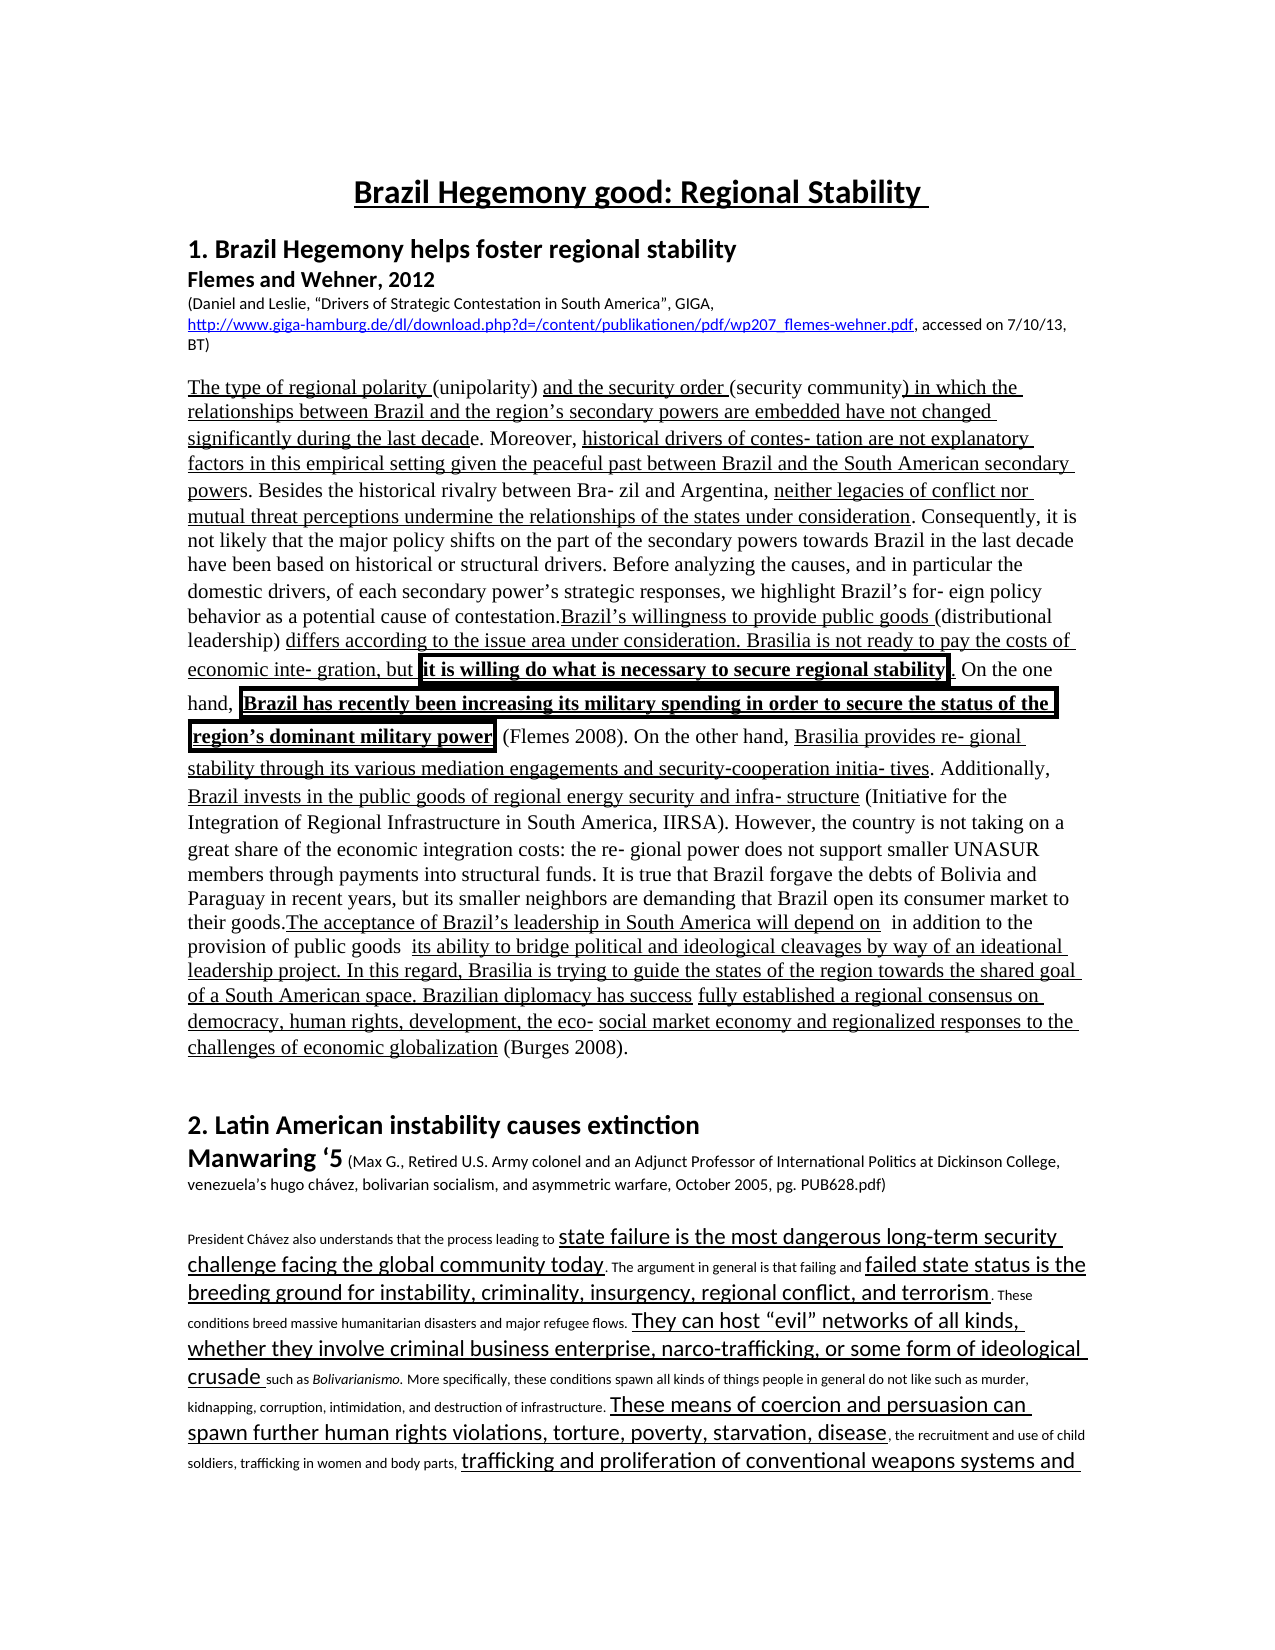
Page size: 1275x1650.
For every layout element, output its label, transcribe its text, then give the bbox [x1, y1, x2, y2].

text Flemes and Wehner, 2012 [187, 265, 1087, 293]
text (Daniel and Leslie, “Drivers of Strategic Contestation in South America”, GIGA, http://www.giga-hamburg.de/dl/download.php?d=/content/publikationen/pdf/wp207_flemes-wehner.pdf, accessed on 7/10/13, BT) [187, 293, 1087, 354]
text The type of regional polarity (unipolarity) and the security order (security community) in which the relationships between Brazil and the region’s secondary powers are embedded have not changed significantly during the last decade. Moreover, historical drivers of contes‐ tation are not explanatory factors in this empirical setting given the peaceful past between Brazil and the South American secondary powers. Besides the historical rivalry between Bra‐ zil and Argentina, neither legacies of conflict nor mutual threat perceptions undermine the relationships of the states under consideration. Consequently, it is not likely that the major policy shifts on the part of the secondary powers towards Brazil in the last decade have been based on historical or structural drivers. Before analyzing the causes, and in particular the domestic drivers, of each secondary power’s strategic responses, we highlight Brazil’s for‐ eign policy behavior as a potential cause of contestation.Brazil’s willingness to provide public goods (distributional leadership) differs according to the issue area under consideration. Brasilia is not ready to pay the costs of economic inte‐ gration, but it is willing do what is necessary to secure regional stability. On the one hand, Brazil has recently been increasing its military spending in order to secure the status of the region’s dominant military power (Flemes 2008). On the other hand, Brasilia provides re‐ gional stability through its various mediation engagements and security‐cooperation initia‐ tives. Additionally, Brazil invests in the public goods of regional energy security and infra‐ structure (Initiative for the Integration of Regional Infrastructure in South America, IIRSA). However, the country is not taking on a great share of the economic integration costs: the re‐ gional power does not support smaller UNASUR members through payments into structural funds. It is true that Brazil forgave the debts of Bolivia and Paraguay in recent years, but its smaller neighbors are demanding that Brazil open its consumer market to their goods.The acceptance of Brazil’s leadership in South America will depend on in addition to the provision of public goods its ability to bridge political and ideological cleavages by way of an ideational leadership project. In this regard, Brasilia is trying to guide the states of the region towards the shared goal of a South American space. Brazilian diplomacy has success fully established a regional consensus on democracy, human rights, development, the eco‐ social market economy and regionalized responses to the challenges of economic globalization (Burges 2008). [187, 375, 1087, 1059]
subtitle 1. Brazil Hegemony helps foster regional stability [187, 232, 1087, 265]
text Manwaring ‘5 (Max G., Retired U.S. Army colonel and an Adjunct Professor of International Politics at Dickinson College, venezuela’s hugo chávez, bolivarian socialism, and asymmetric warfare, October 2005, pg. PUB628.pdf) [187, 1141, 1087, 1222]
subtitle Brazil Hegemony good: Regional Stability [187, 171, 1087, 212]
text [187, 1359, 1087, 1474]
subtitle 2. Latin American instability causes extinction [187, 1108, 1087, 1141]
